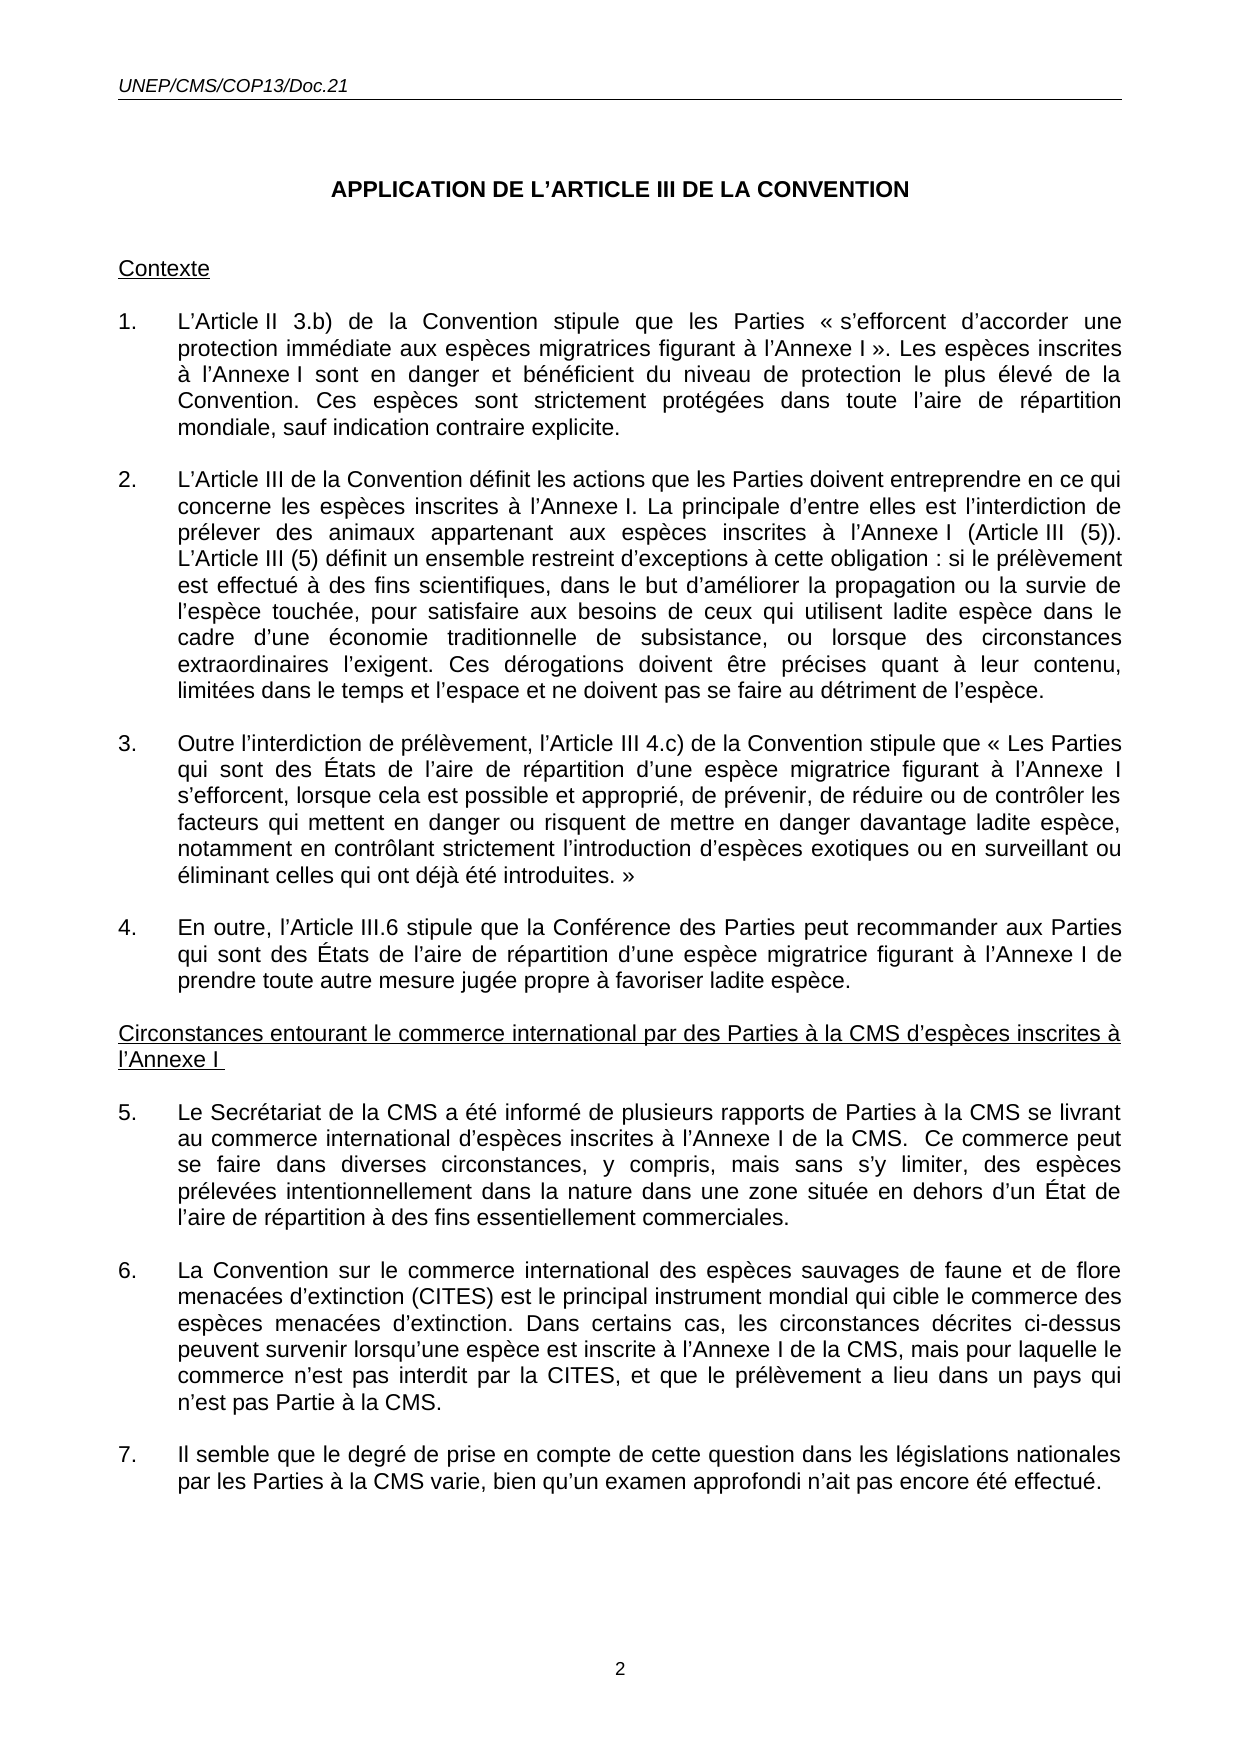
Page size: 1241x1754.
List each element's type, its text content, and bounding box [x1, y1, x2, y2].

list Outre l’interdiction de prélèvement, l’Article III 4.c) de la Convention stipule que « Les Parties qui sont des États de l’aire de répartition d’une espèce migratrice figurant à l’Annexe I s’efforcent, lorsque cela est possible et approprié, de prévenir, de réduire ou de contrôler les facteurs qui mettent en danger ou risquent de mettre en danger davantage ladite espèce, notamment en contrôlant strictement l’introduction d’espèces exotiques ou en surveillant ou éliminant celles qui ont déjà été introduites. » [118, 730, 1122, 888]
list L’Article II 3.b) de la Convention stipule que les Parties « s’efforcent d’accorder une protection immédiate aux espèces migratrices figurant à l’Annexe I ». Les espèces inscrites à l’Annexe I sont en danger et bénéficient du niveau de protection le plus élevé de la Convention. Ces espèces sont strictement protégées dans toute l’aire de répartition mondiale, sauf indication contraire explicite. [118, 308, 1122, 440]
text Contexte [118, 255, 1122, 282]
list Il semble que le degré de prise en compte de cette question dans les législations nationales par les Parties à la CMS varie, bien qu’un examen approfondi n’ait pas encore été effectué. [118, 1441, 1122, 1494]
list L’Article III de la Convention définit les actions que les Parties doivent entreprendre en ce qui concerne les espèces inscrites à l’Annexe I. La principale d’entre elles est l’interdiction de prélever des animaux appartenant aux espèces inscrites à l’Annexe I (Article III (5)). L’Article III (5) définit un ensemble restreint d’exceptions à cette obligation : si le prélèvement est effectué à des fins scientifiques, dans le but d’améliorer la propagation ou la survie de l’espèce touchée, pour satisfaire aux besoins de ceux qui utilisent ladite espèce dans le cadre d’une économie traditionnelle de subsistance, ou lorsque des circonstances extraordinaires l’exigent. Ces dérogations doivent être précises quant à leur contenu, limitées dans le temps et l’espace et ne doivent pas se faire au détriment de l’espèce. [118, 466, 1122, 703]
list Le Secrétariat de la CMS a été informé de plusieurs rapports de Parties à la CMS se livrant au commerce international d’espèces inscrites à l’Annexe I de la CMS. Ce commerce peut se faire dans diverses circonstances, y compris, mais sans s’y limiter, des espèces prélevées intentionnellement dans la nature dans une zone située en dehors d’un État de l’aire de répartition à des fins essentiellement commerciales. [118, 1099, 1122, 1231]
list La Convention sur le commerce international des espèces sauvages de faune et de flore menacées d’extinction (CITES) est le principal instrument mondial qui cible le commerce des espèces menacées d’extinction. Dans certains cas, les circonstances décrites ci-dessus peuvent survenir lorsqu’une espèce est inscrite à l’Annexe I de la CMS, mais pour laquelle le commerce n’est pas interdit par la CITES, et que le prélèvement a lieu dans un pays qui n’est pas Partie à la CMS. [118, 1257, 1122, 1415]
list En outre, l’Article III.6 stipule que la Conférence des Parties peut recommander aux Parties qui sont des États de l’aire de répartition d’une espèce migratrice figurant à l’Annexe I de prendre toute autre mesure jugée propre à favoriser ladite espèce. [118, 914, 1122, 993]
text APPLICATION DE L’ARTICLE III DE LA CONVENTION [118, 176, 1122, 203]
text Circonstances entourant le commerce international par des Parties à la CMS d’espèces inscrites à l’Annexe I [118, 1020, 1122, 1072]
